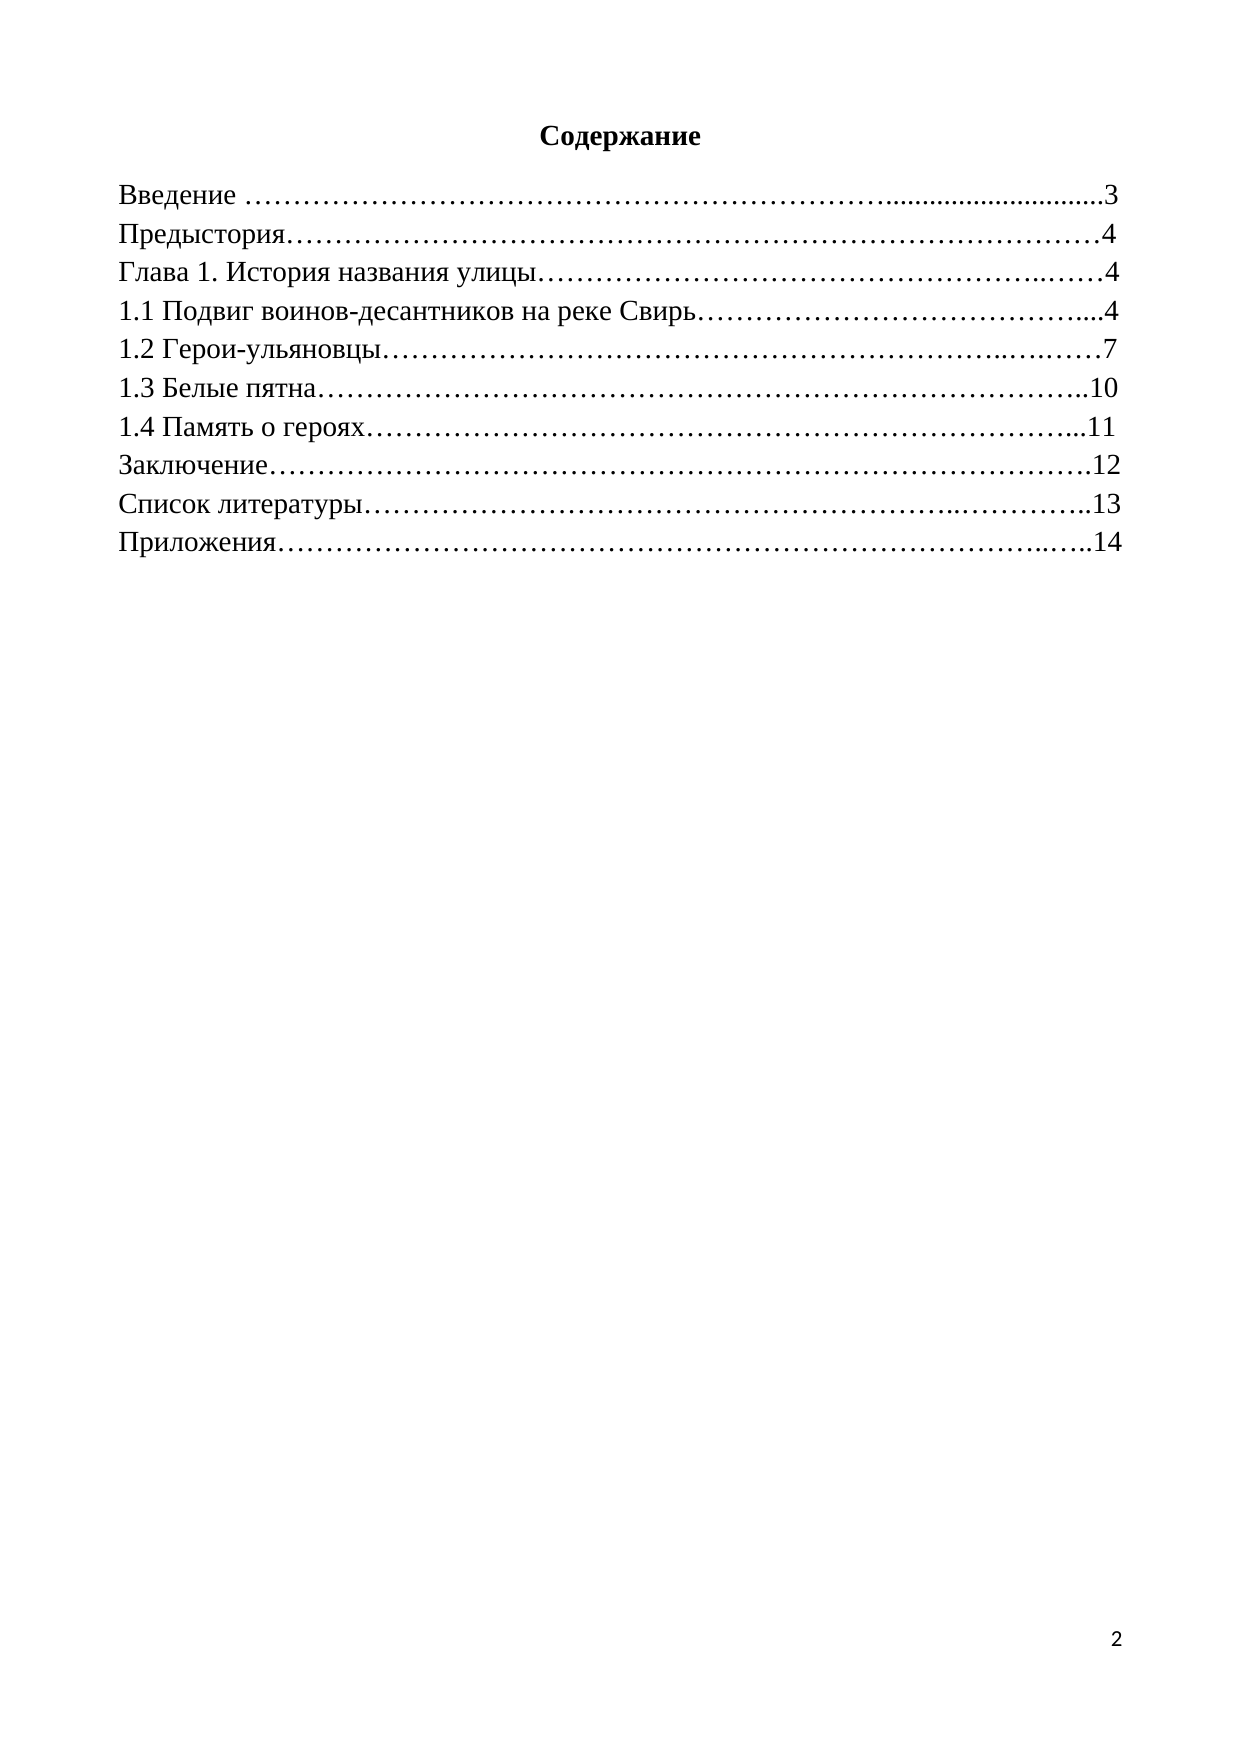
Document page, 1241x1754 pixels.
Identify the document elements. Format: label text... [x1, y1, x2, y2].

text Приложения……………………………………………………………………..…..14 [118, 524, 1122, 558]
text 1.4 Память о героях………………………………………………………………...11 [118, 409, 1122, 442]
text Список литературы……………………………………………………..…………..13 [118, 486, 1122, 519]
text Введение …………………………………………………………..............................3 [118, 177, 1122, 211]
text 1.2 Герои-ульяновцы………………………………………………………..….……7 [118, 332, 1122, 365]
text 1.3 Белые пятна……………………………………………………………………..10 [118, 370, 1122, 404]
text Заключение………………………………………………………………………….12 [118, 447, 1122, 481]
text Предыстория…………………………………………………………………………4 [118, 216, 1122, 249]
text 1.1 Подвиг воинов-десантников на реке Свирь…………………………………....4 [118, 293, 1122, 327]
text Глава 1. История названия улицы……………………………………………..……4 [118, 254, 1122, 288]
text Содержание [118, 118, 1122, 152]
